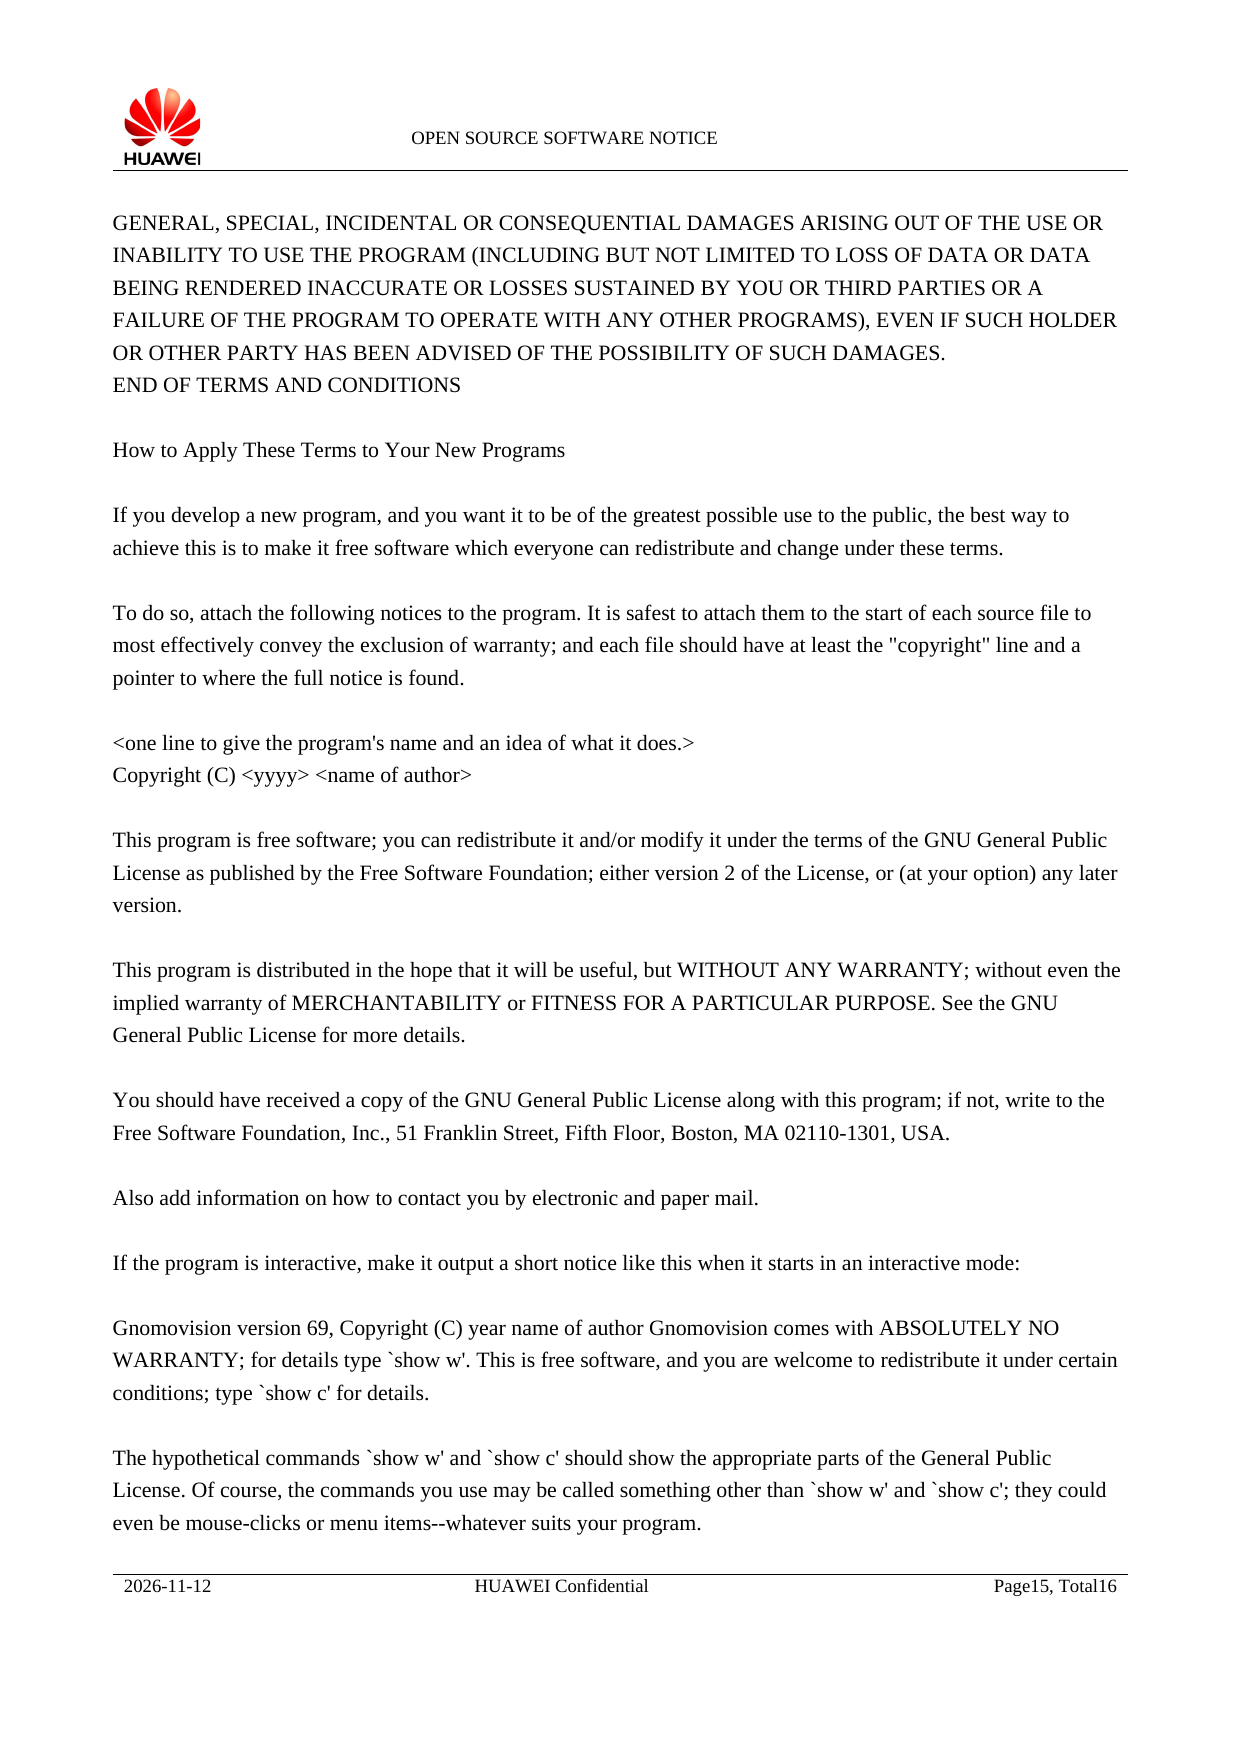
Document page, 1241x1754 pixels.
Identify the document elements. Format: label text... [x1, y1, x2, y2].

picture [124, 88, 201, 165]
